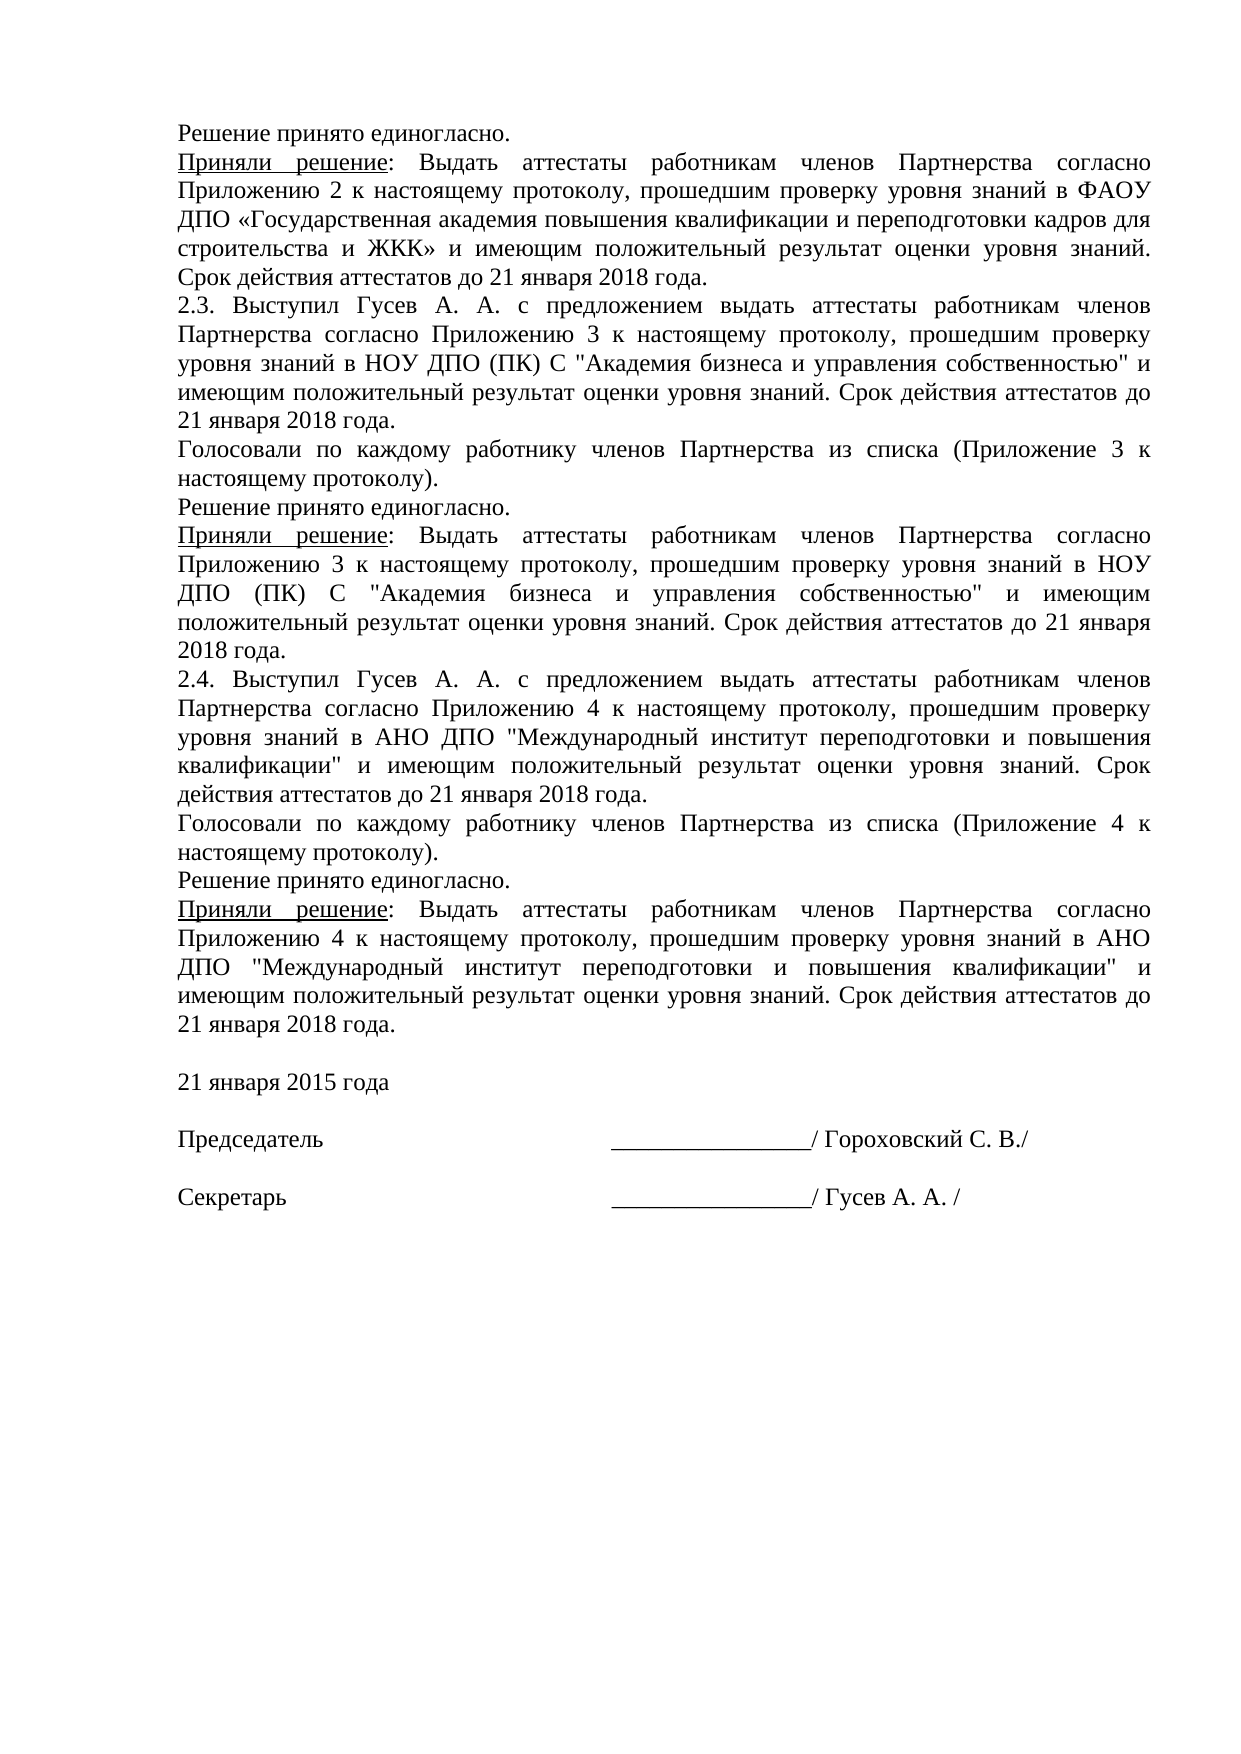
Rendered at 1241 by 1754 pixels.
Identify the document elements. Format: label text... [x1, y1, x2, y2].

text Решение принято единогласно. [177, 118, 1152, 147]
text Приняли решение: Выдать аттестаты работникам членов Партнерства согласно Приложению 3 к настоящему протоколу, прошедшим проверку уровня знаний в НОУ ДПО (ПК) С "Академия бизнеса и управления собственностью" и имеющим положительный результат оценки уровня знаний. Срок действия аттестатов до 21 января 2018 года. [177, 521, 1152, 664]
text 21 января 2015 года [177, 1067, 1152, 1096]
text Решение принято единогласно. [177, 492, 1152, 521]
text Голосовали по каждому работнику членов Партнерства из списка (Приложение 3 к настоящему протоколу). [177, 434, 1152, 492]
text 2.4. Выступил Гусев А. А. с предложением выдать аттестаты работникам членов Партнерства согласно Приложению 4 к настоящему протоколу, прошедшим проверку уровня знаний в АНО ДПО "Международный институт переподготовки и повышения квалификации" и имеющим положительный результат оценки уровня знаний. Срок действия аттестатов до 21 января 2018 года. [177, 664, 1152, 808]
text Председатель ________________/ Гороховский С. В. / [177, 1124, 1152, 1153]
text Решение принято единогласно. [177, 866, 1152, 894]
text 2.3. Выступил Гусев А. А. с предложением выдать аттестаты работникам членов Партнерства согласно Приложению 3 к настоящему протоколу, прошедшим проверку уровня знаний в НОУ ДПО (ПК) С "Академия бизнеса и управления собственностью" и имеющим положительный результат оценки уровня знаний. Срок действия аттестатов до 21 января 2018 года. [177, 291, 1152, 434]
text Приняли решение: Выдать аттестаты работникам членов Партнерства согласно Приложению 4 к настоящему протоколу, прошедшим проверку уровня знаний в АНО ДПО "Международный институт переподготовки и повышения квалификации" и имеющим положительный результат оценки уровня знаний. Срок действия аттестатов до 21 января 2018 года. [177, 894, 1152, 1038]
text Приняли решение: Выдать аттестаты работникам членов Партнерства согласно Приложению 2 к настоящему протоколу, прошедшим проверку уровня знаний в ФАОУ ДПО «Государственная академия повышения квалификации и переподготовки кадров для строительства и ЖКК» и имеющим положительный результат оценки уровня знаний. Срок действия аттестатов до 21 января 2018 года. [177, 147, 1152, 291]
text Секретарь ________________/ Гусев А. А. / [177, 1182, 1152, 1211]
text Голосовали по каждому работнику членов Партнерства из списка (Приложение 4 к настоящему протоколу). [177, 808, 1152, 866]
